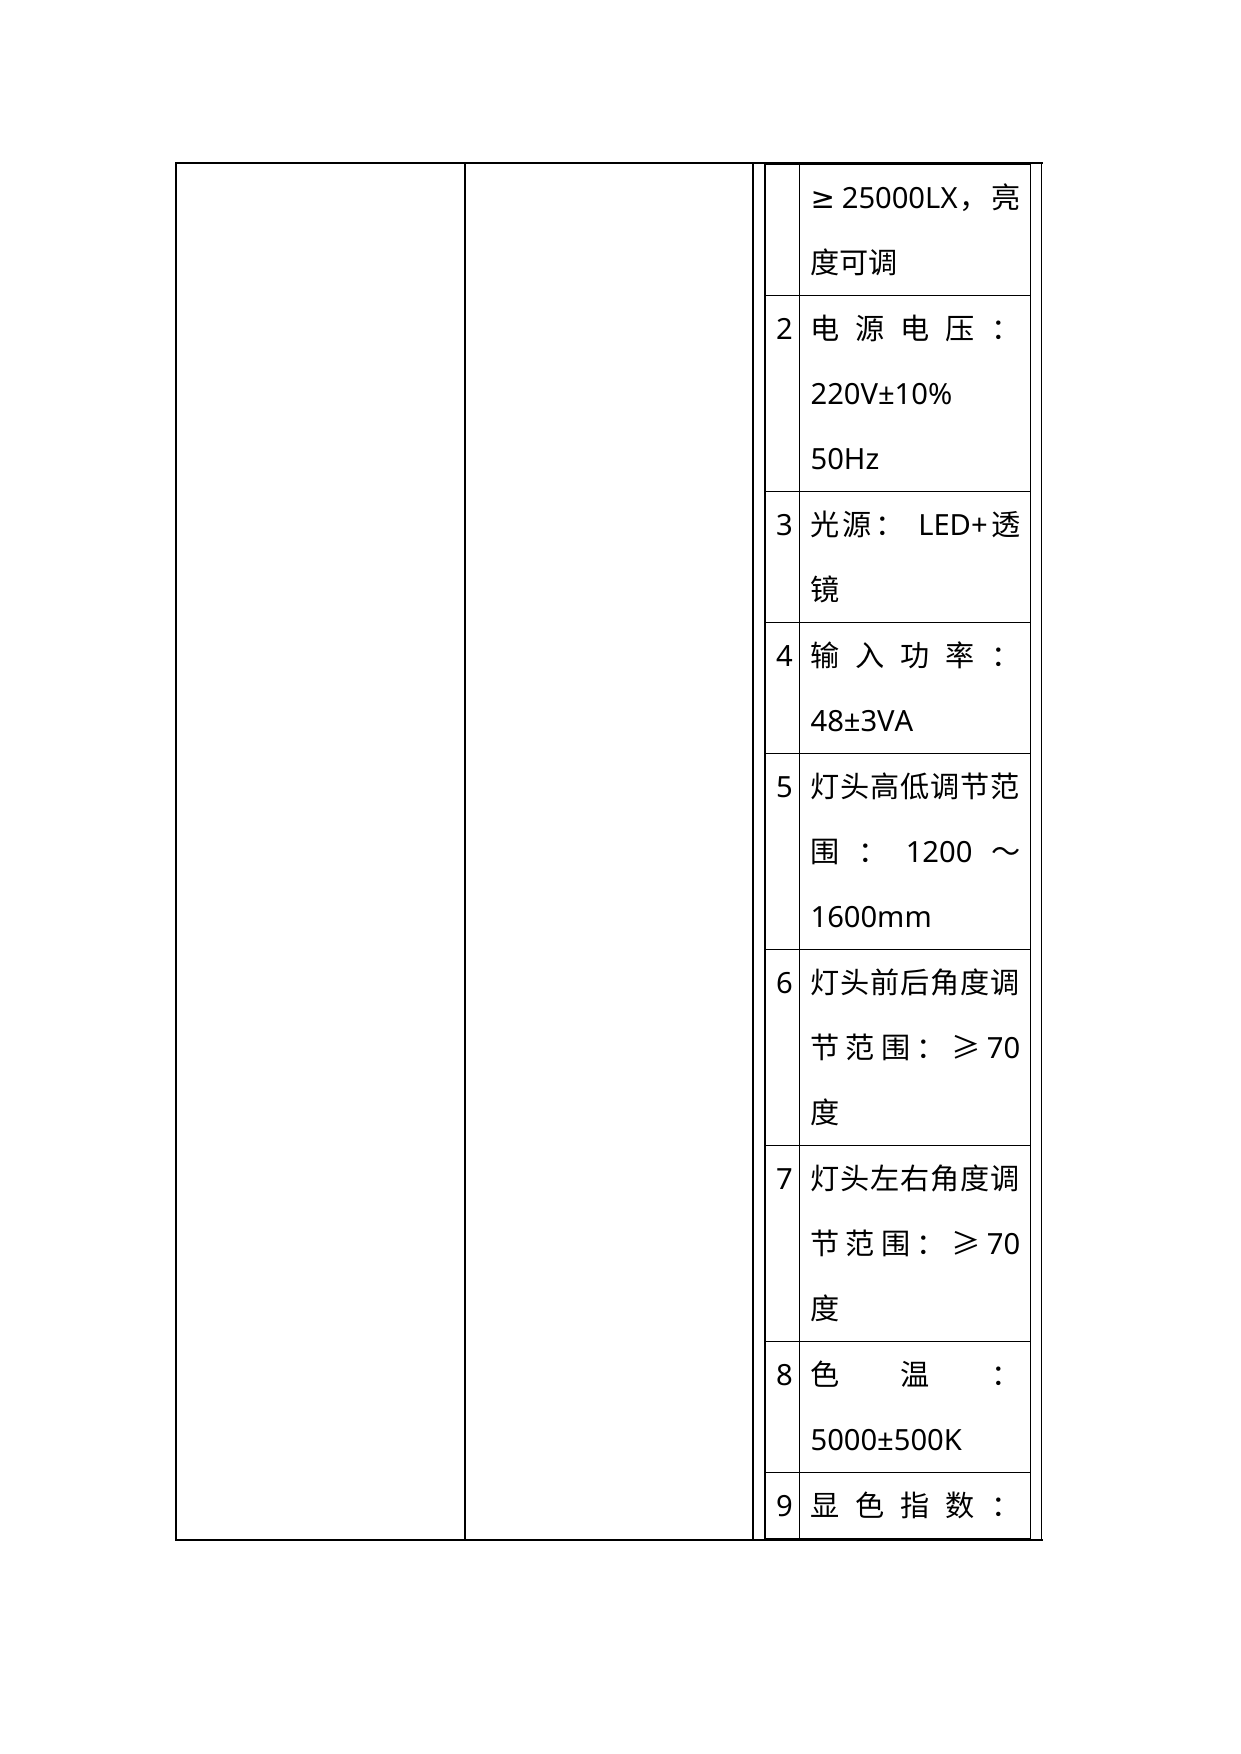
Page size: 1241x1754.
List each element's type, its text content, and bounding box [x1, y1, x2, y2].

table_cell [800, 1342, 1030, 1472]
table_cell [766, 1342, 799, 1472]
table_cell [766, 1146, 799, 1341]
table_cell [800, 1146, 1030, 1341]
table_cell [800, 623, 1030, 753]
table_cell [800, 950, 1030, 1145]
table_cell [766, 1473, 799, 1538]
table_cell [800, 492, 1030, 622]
table_cell [466, 164, 752, 1539]
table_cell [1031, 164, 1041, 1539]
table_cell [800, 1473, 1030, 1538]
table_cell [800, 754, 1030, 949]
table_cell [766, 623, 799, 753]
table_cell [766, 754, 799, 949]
table_cell 1 [177, 164, 464, 1539]
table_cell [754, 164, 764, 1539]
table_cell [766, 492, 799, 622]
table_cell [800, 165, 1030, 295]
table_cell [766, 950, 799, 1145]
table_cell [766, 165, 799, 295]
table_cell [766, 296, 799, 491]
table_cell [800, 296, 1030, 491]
